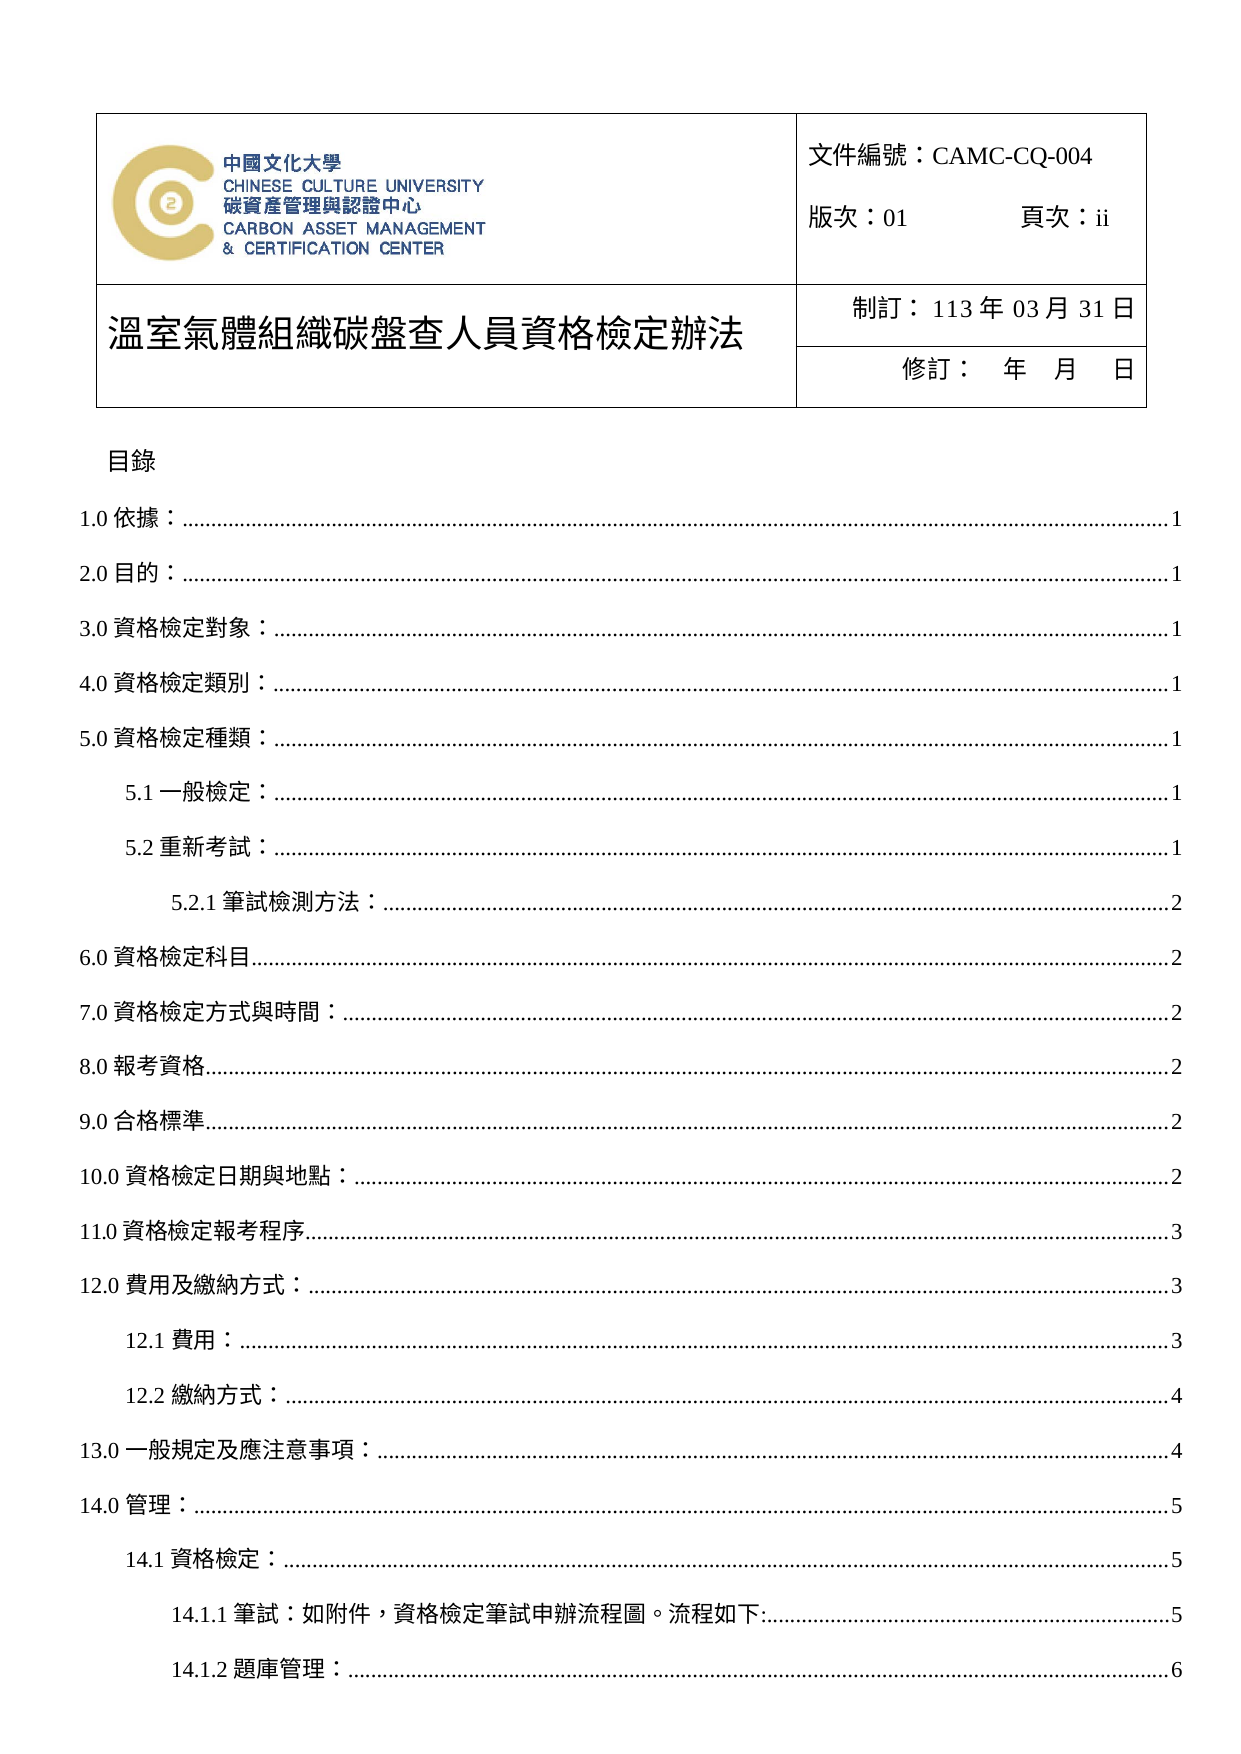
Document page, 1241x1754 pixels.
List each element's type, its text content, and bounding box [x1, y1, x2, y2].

text 14.1.2 題庫管理： 6 [171, 1651, 1182, 1684]
text 12.1 費用： 3 [125, 1322, 1182, 1355]
text 2.0 目的： 1 [79, 555, 1182, 588]
text 7.0 資格檢定方式與時間： 2 [79, 993, 1182, 1027]
text 3.0 資格檢定對象： 1 [79, 610, 1182, 643]
text 10.0 資格檢定日期與地點： 2 [79, 1158, 1182, 1191]
text 14.0 管理： 5 [79, 1486, 1182, 1520]
table_cell 制訂： 113年03月31日 [797, 285, 1146, 346]
text 12.0 費用及繳納方式： 3 [79, 1267, 1182, 1301]
table_header [97, 114, 796, 284]
text 14.1.1 筆試：如附件，資格檢定筆試申辦流程圖。流程如下: 5 [171, 1596, 1182, 1629]
text 6.0 資格檢定科目 2 [79, 938, 1182, 972]
table_cell 溫室氣體組織碳盤查人員資格檢定辦法 [97, 285, 796, 407]
text 5.2.1 筆試檢測方法： 2 [171, 884, 1182, 917]
picture [107, 134, 497, 264]
text 14.1 資格檢定： 5 [125, 1541, 1182, 1574]
text 5.2 重新考試： 1 [125, 829, 1182, 862]
text 13.0 一般規定及應注意事項： 4 [79, 1432, 1182, 1465]
table_cell 修訂： 年 月 日 [797, 347, 1146, 407]
text 12.2 繳納方式： 4 [125, 1377, 1182, 1410]
table_header 文件編號：CAMC-CQ-004 版次：01 頁次：ii [797, 114, 1146, 284]
text 5.0 資格檢定種類： 1 [79, 719, 1182, 753]
text 9.0 合格標準 2 [79, 1103, 1182, 1136]
text 目錄 [106, 442, 1182, 478]
text 4.0 資格檢定類別： 1 [79, 664, 1182, 698]
text 11.0 資格檢定報考程序 3 [79, 1212, 1182, 1246]
text 8.0 報考資格 2 [79, 1048, 1182, 1081]
text 1.0 依據： 1 [79, 500, 1182, 533]
text 5.1 一般檢定： 1 [125, 774, 1182, 807]
